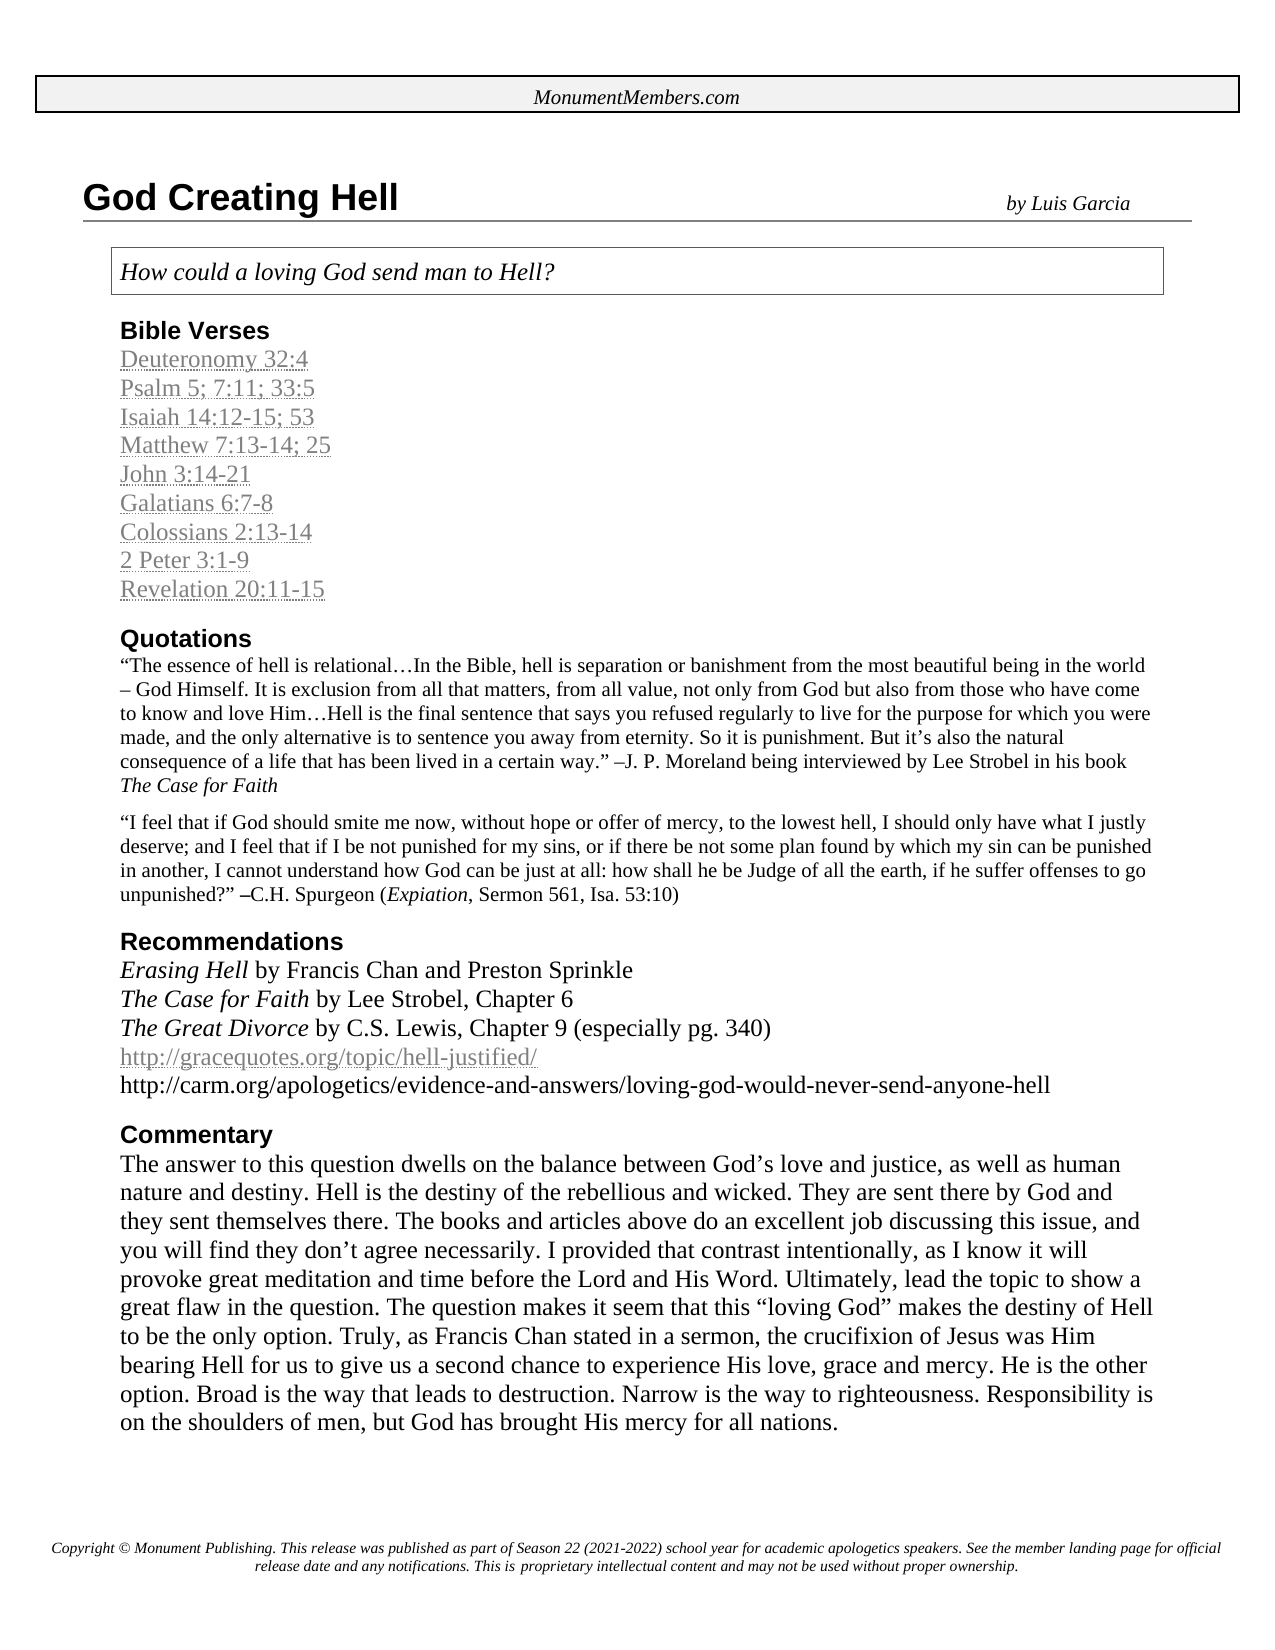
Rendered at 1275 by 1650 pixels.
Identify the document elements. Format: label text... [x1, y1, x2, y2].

text The Case for Faith by Lee Strobel, Chapter 6 [120, 984, 1155, 1013]
text Quotations [120, 624, 1155, 653]
text How could a loving God send man to Hell? [112, 248, 1163, 294]
text Erasing Hell by Francis Chan and Preston Sprinkle [120, 955, 1155, 984]
text Recommendations [120, 927, 1155, 955]
list Deuteronomy 32:4 Psalm 5; 7:11; 33:5 Isaiah 14:12-15; 53 Matthew 7:13-14; 25 John 3:14-21 Galatians 6:7-8 Colossians 2:13-14 2 Peter 3:1-9 Revelation 20:11-15 [120, 344, 1155, 603]
text http://carm.org/apologetics/evidence-and-answers/loving-god-would-never-send-anyone-hell [120, 1070, 1155, 1099]
text Bible Verses [120, 316, 1155, 344]
subtitle God Creating Hell by Luis Garcia [82, 175, 1192, 222]
text Commentary [120, 1120, 1155, 1149]
text http://gracequotes.org/topic/hell-justified/ [120, 1042, 1155, 1070]
list “I feel that if God should smite me now, without hope or offer of mercy, to the lowest hell, I should only have what I justly deserve; and I feel that if I be not punished for my sins, or if there be not some plan found by which my sin can be punished in another, I cannot understand how God can be just at all: how shall he be Judge of all the earth, if he suffer offenses to go unpunished?” –C.H. Spurgeon (Expiation, Sermon 561, Isa. 53:10) [120, 809, 1155, 906]
text The Great Divorce by C.S. Lewis, Chapter 9 (especially pg. 340) [120, 1013, 1155, 1042]
list The answer to this question dwells on the balance between God’s love and justice, as well as human nature and destiny. Hell is the destiny of the rebellious and wicked. They are sent there by God and they sent themselves there. The books and articles above do an excellent job discussing this issue, and you will find they don’t agree necessarily. I provided that contrast intentionally, as I know it will provoke great meditation and time before the Lord and His Word. Ultimately, lead the topic to show a great flaw in the question. The question makes it seem that this “loving God” makes the destiny of Hell to be the only option. Truly, as Francis Chan stated in a sermon, the crucifixion of Jesus was Him bearing Hell for us to give us a second chance to experience His love, grace and mercy. He is the other option. Broad is the way that leads to destruction. Narrow is the way to righteousness. Responsibility is on the shoulders of men, but God has brought His mercy for all nations. [120, 1149, 1155, 1436]
list “The essence of hell is relational…In the Bible, hell is separation or banishment from the most beautiful being in the world – God Himself. It is exclusion from all that matters, from all value, not only from God but also from those who have come to know and love Him…Hell is the final sentence that says you refused regularly to live for the purpose for which you were made, and the only alternative is to sentence you away from eternity. So it is punishment. But it’s also the natural consequence of a life that has been lived in a certain way.” –J. P. Moreland being interviewed by Lee Strobel in his book The Case for Faith [120, 653, 1155, 797]
